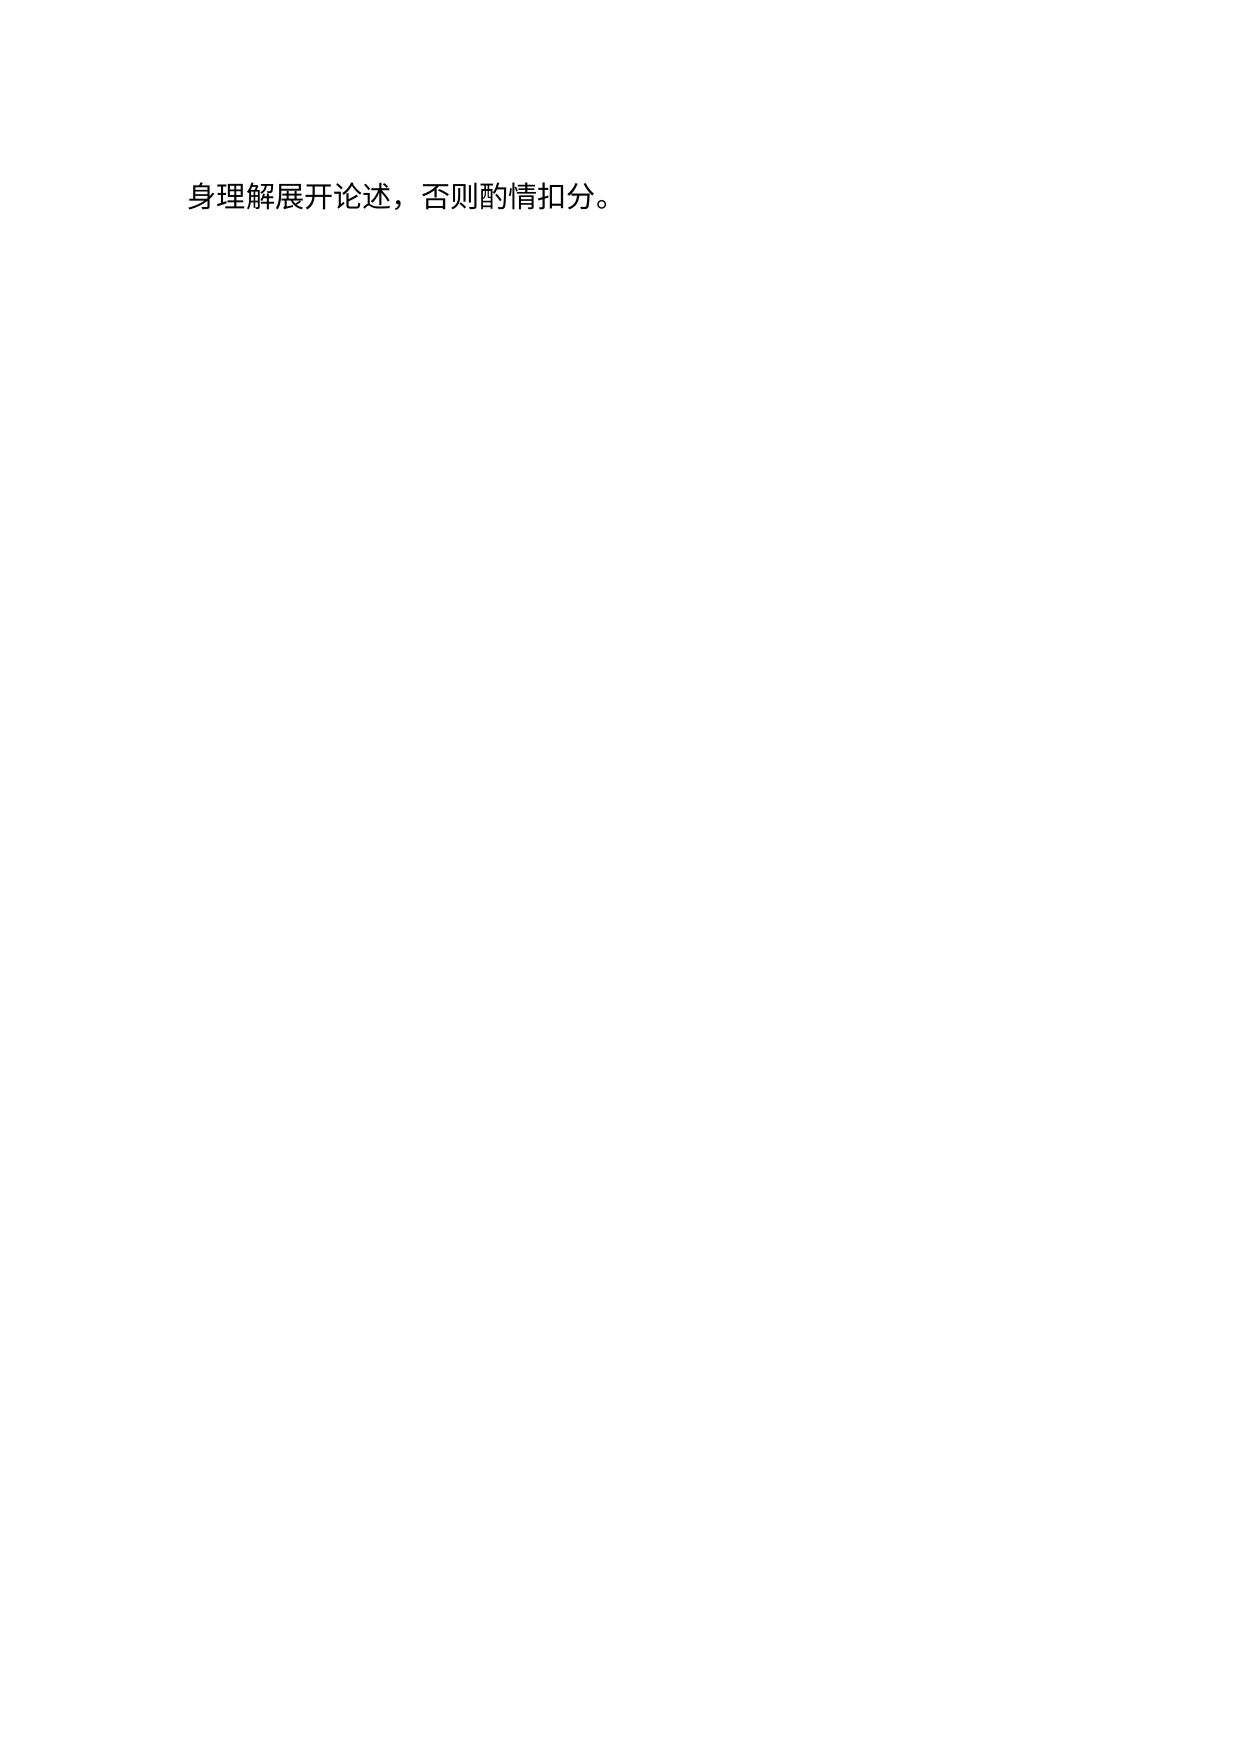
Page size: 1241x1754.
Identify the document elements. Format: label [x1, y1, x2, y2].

text [187, 162, 1053, 227]
